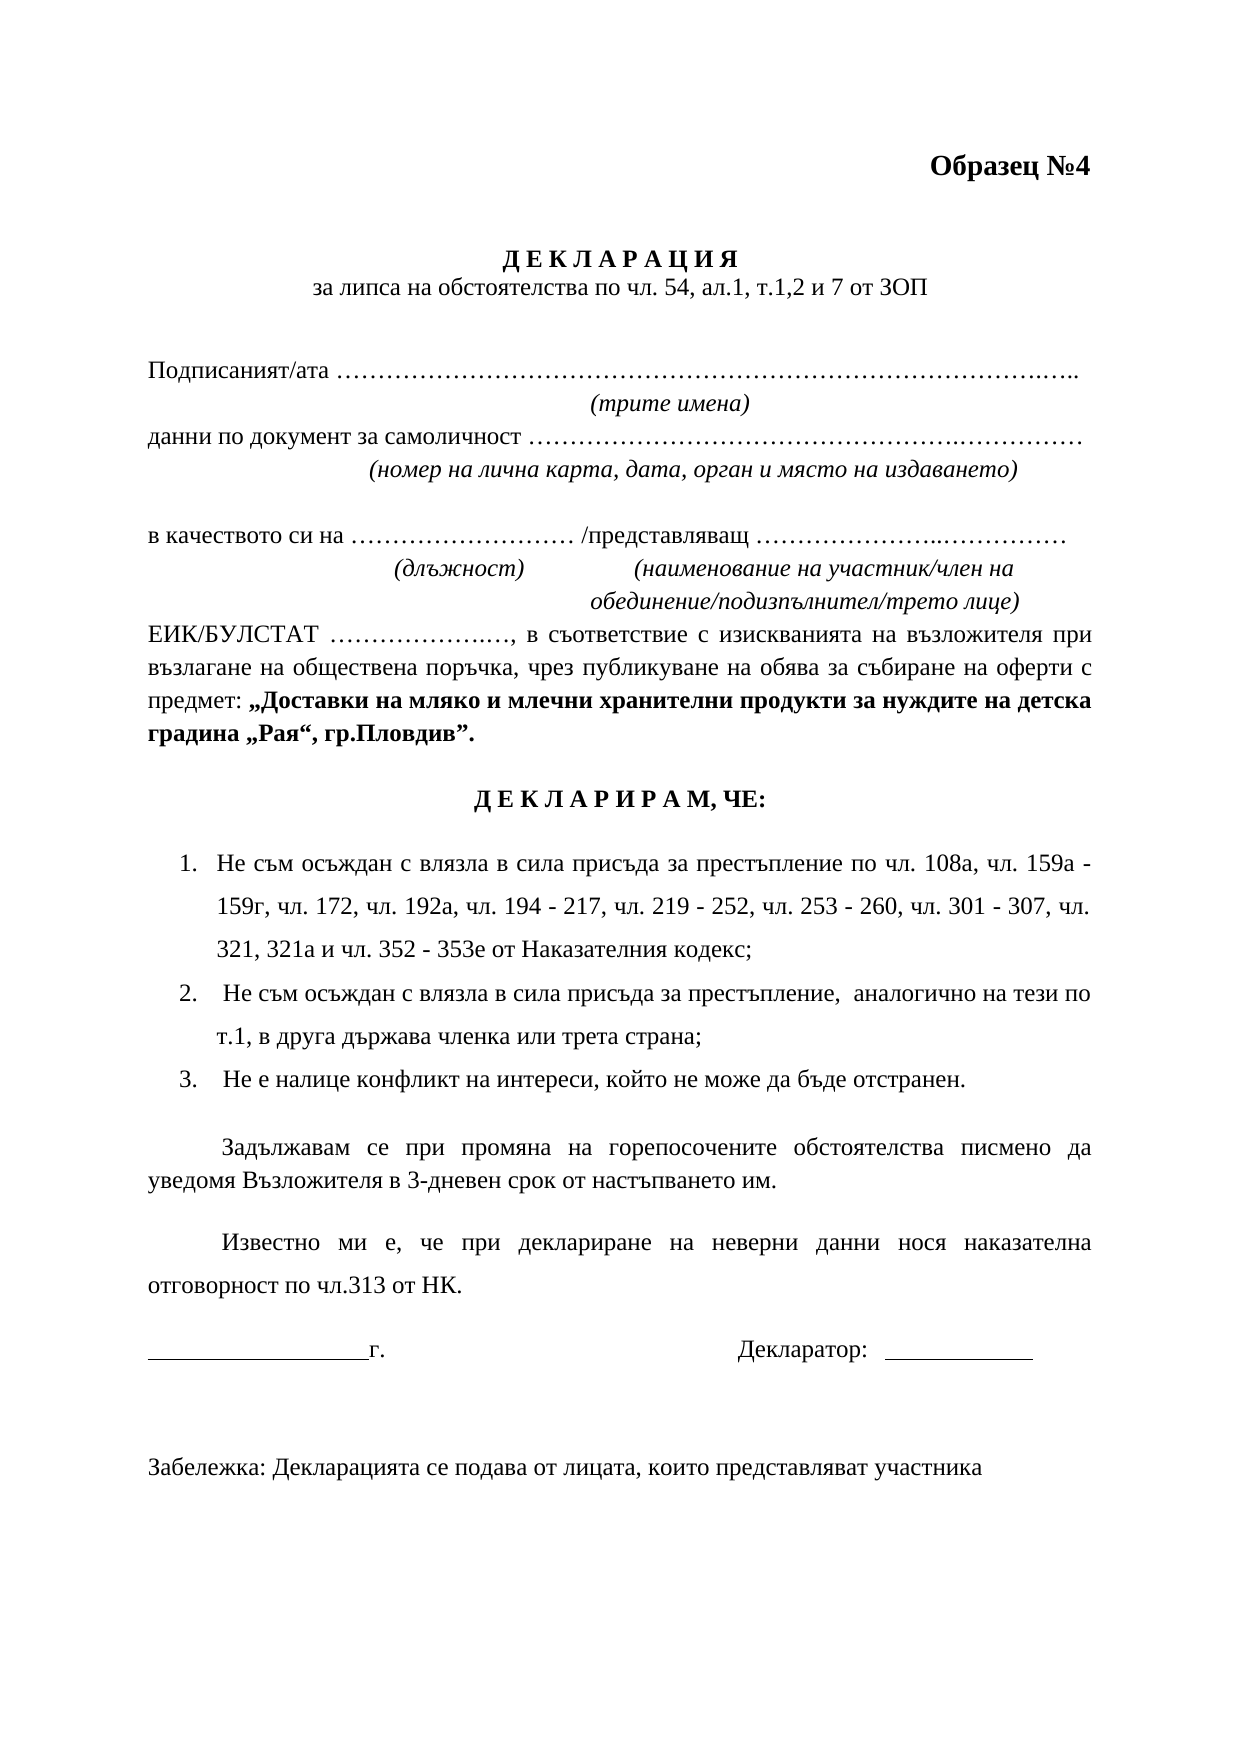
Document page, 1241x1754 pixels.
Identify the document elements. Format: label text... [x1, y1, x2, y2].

text (номер на лична карта, дата, орган и място на издаването) [295, 454, 1093, 483]
text ЕИК/БУЛСТАТ ……………….…, в съответствие с изискванията на възложителя при възлагане на обществена поръчка, чрез публикуване на обява за събиране на оферти с предмет: „Доставки на мляко и млечни хранителни продукти за нуждите на детска градина „Рая“, гр.Пловдив”. [148, 619, 1093, 747]
text Образец №4 [148, 148, 1090, 181]
list Не е налице конфликт на интереси, който не може да бъде отстранен. [179, 1064, 1093, 1093]
text Д Е К Л А Р А Ц И Я [148, 244, 1093, 272]
list Не съм осъждан с влязла в сила присъда за престъпление, аналогично на тези по т.1, в друга държава членка или трета страна; [179, 978, 1093, 1049]
text Задължавам се при промяна на горепосочените обстоятелства писмено да уведомя Възложителя в 3-дневен срок от настъпването им. [148, 1132, 1093, 1194]
text г. Декларатор: [148, 1334, 1093, 1363]
text (трите имена) [516, 388, 1093, 417]
text Подписаният/ата ………………………………………………………………………….….. [148, 355, 1093, 384]
list Не съм осъждан с влязла в сила присъда за престъпление по чл. 108а, чл. 159а - 159г, чл. 172, чл. 192а, чл. 194 - 217, чл. 219 - 252, чл. 253 - 260, чл. 301 - 307, чл. 321, 321а и чл. 352 - 353е от Наказателния кодекс; [179, 848, 1093, 963]
text Забележка: Декларацията се подава от лицата, които представляват участника [148, 1452, 1093, 1480]
text в качеството си на ……………………… /представляващ …………………..…………… (длъжност) (наименование на участник/член на обединение/подизпълнител/трето лице) [148, 520, 1093, 615]
text Известно ми е, че при деклариране на неверни данни нося наказателна отговорност по чл.313 от НК. [148, 1227, 1093, 1299]
text данни по документ за самоличност …………………………………………….…………… [148, 421, 1093, 450]
text за липса на обстоятелства по чл. 54, ал.1, т.1,2 и 7 от ЗОП [148, 272, 1093, 301]
text Д Е К Л А Р И Р А М, ЧЕ: [148, 784, 1093, 813]
